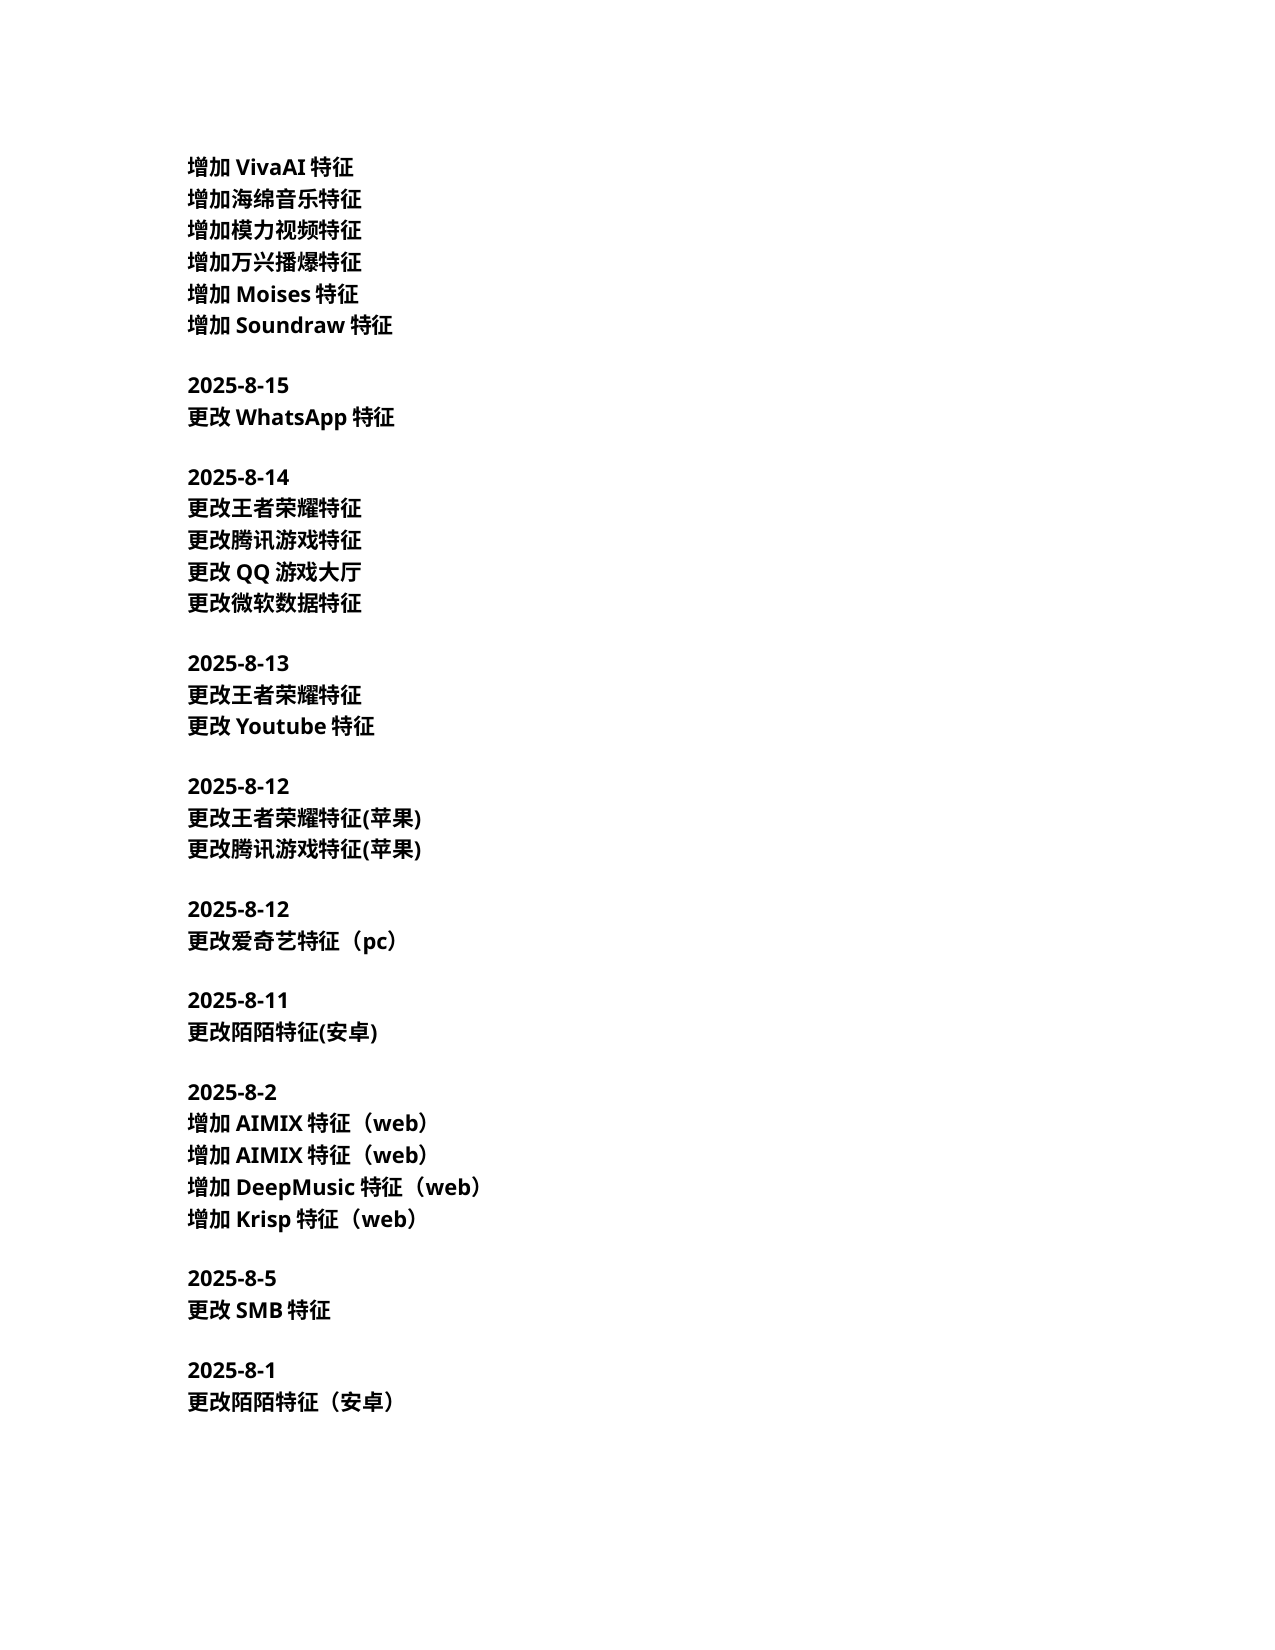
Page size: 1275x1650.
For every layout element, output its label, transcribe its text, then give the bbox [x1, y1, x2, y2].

text 增加Moises特征 [187, 277, 1087, 308]
text 2025-8-1 [187, 1355, 1087, 1384]
text 增加DeepMusic特征（web） [187, 1170, 1087, 1202]
text 2025-8-14 [187, 461, 1087, 491]
text 更改Youtube特征 [187, 709, 1087, 741]
text 2025-8-13 [187, 648, 1087, 678]
text 更改王者荣耀特征(苹果) [187, 801, 1087, 832]
text 更改腾讯游戏特征 [187, 523, 1087, 554]
text 增加Soundraw特征 [187, 308, 1087, 340]
text 更改陌陌特征（安卓） [187, 1384, 1087, 1416]
text 更改腾讯游戏特征(苹果) [187, 832, 1087, 864]
text 更改SMB特征 [187, 1293, 1087, 1325]
text 更改王者荣耀特征 [187, 678, 1087, 709]
text 增加模力视频特征 [187, 213, 1087, 245]
text 更改WhatsApp特征 [187, 400, 1087, 432]
text 更改王者荣耀特征 [187, 491, 1087, 523]
text 增加万兴播爆特征 [187, 245, 1087, 277]
text 更改陌陌特征(安卓) [187, 1015, 1087, 1047]
text 增加Krisp特征（web） [187, 1202, 1087, 1233]
text 增加AIMIX特征（web） [187, 1106, 1087, 1138]
text 2025-8-15 [187, 370, 1087, 400]
text 增加海绵音乐特征 [187, 182, 1087, 213]
text 2025-8-2 [187, 1077, 1087, 1106]
text 增加AIMIX特征（web） [187, 1138, 1087, 1170]
text 2025-8-5 [187, 1263, 1087, 1293]
text 2025-8-11 [187, 985, 1087, 1015]
text 2025-8-12 [187, 771, 1087, 801]
text 更改爱奇艺特征（pc） [187, 924, 1087, 956]
text 增加VivaAI特征 [187, 150, 1087, 182]
text 2025-8-12 [187, 894, 1087, 924]
text 更改微软数据特征 [187, 586, 1087, 618]
text 更改QQ游戏大厅 [187, 554, 1087, 586]
